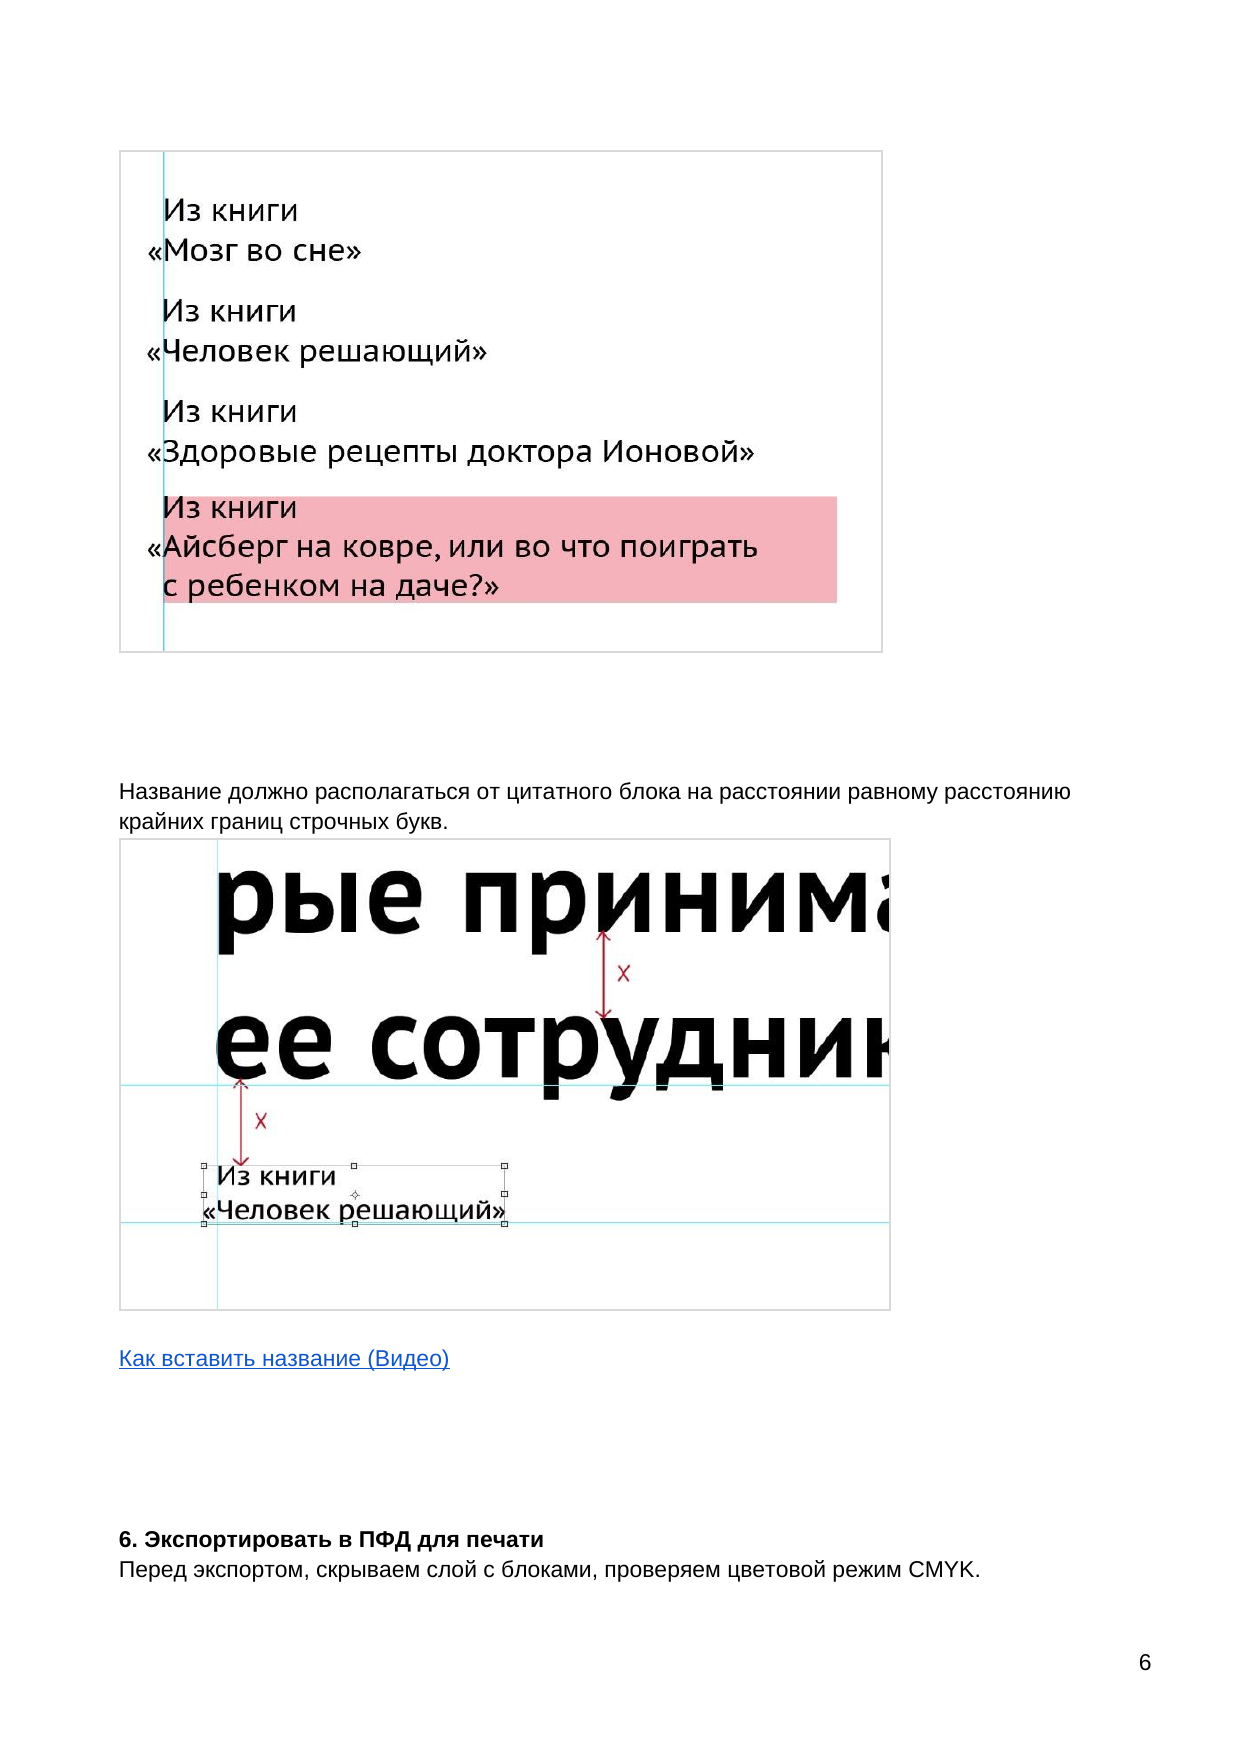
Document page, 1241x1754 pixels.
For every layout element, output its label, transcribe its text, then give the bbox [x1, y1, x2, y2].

text 6. Экспортировать в ПФД для печати Перед экспортом, скрываем слой с блоками, проверяем цветовой режим CMYK. [119, 1526, 1151, 1583]
picture [121, 152, 881, 651]
picture [121, 840, 889, 1309]
text Название должно располагаться от цитатного блока на расстоянии равному расстоянию крайних границ строчных букв. [119, 778, 1151, 834]
text Как вставить название (Видео) [119, 1345, 1151, 1371]
